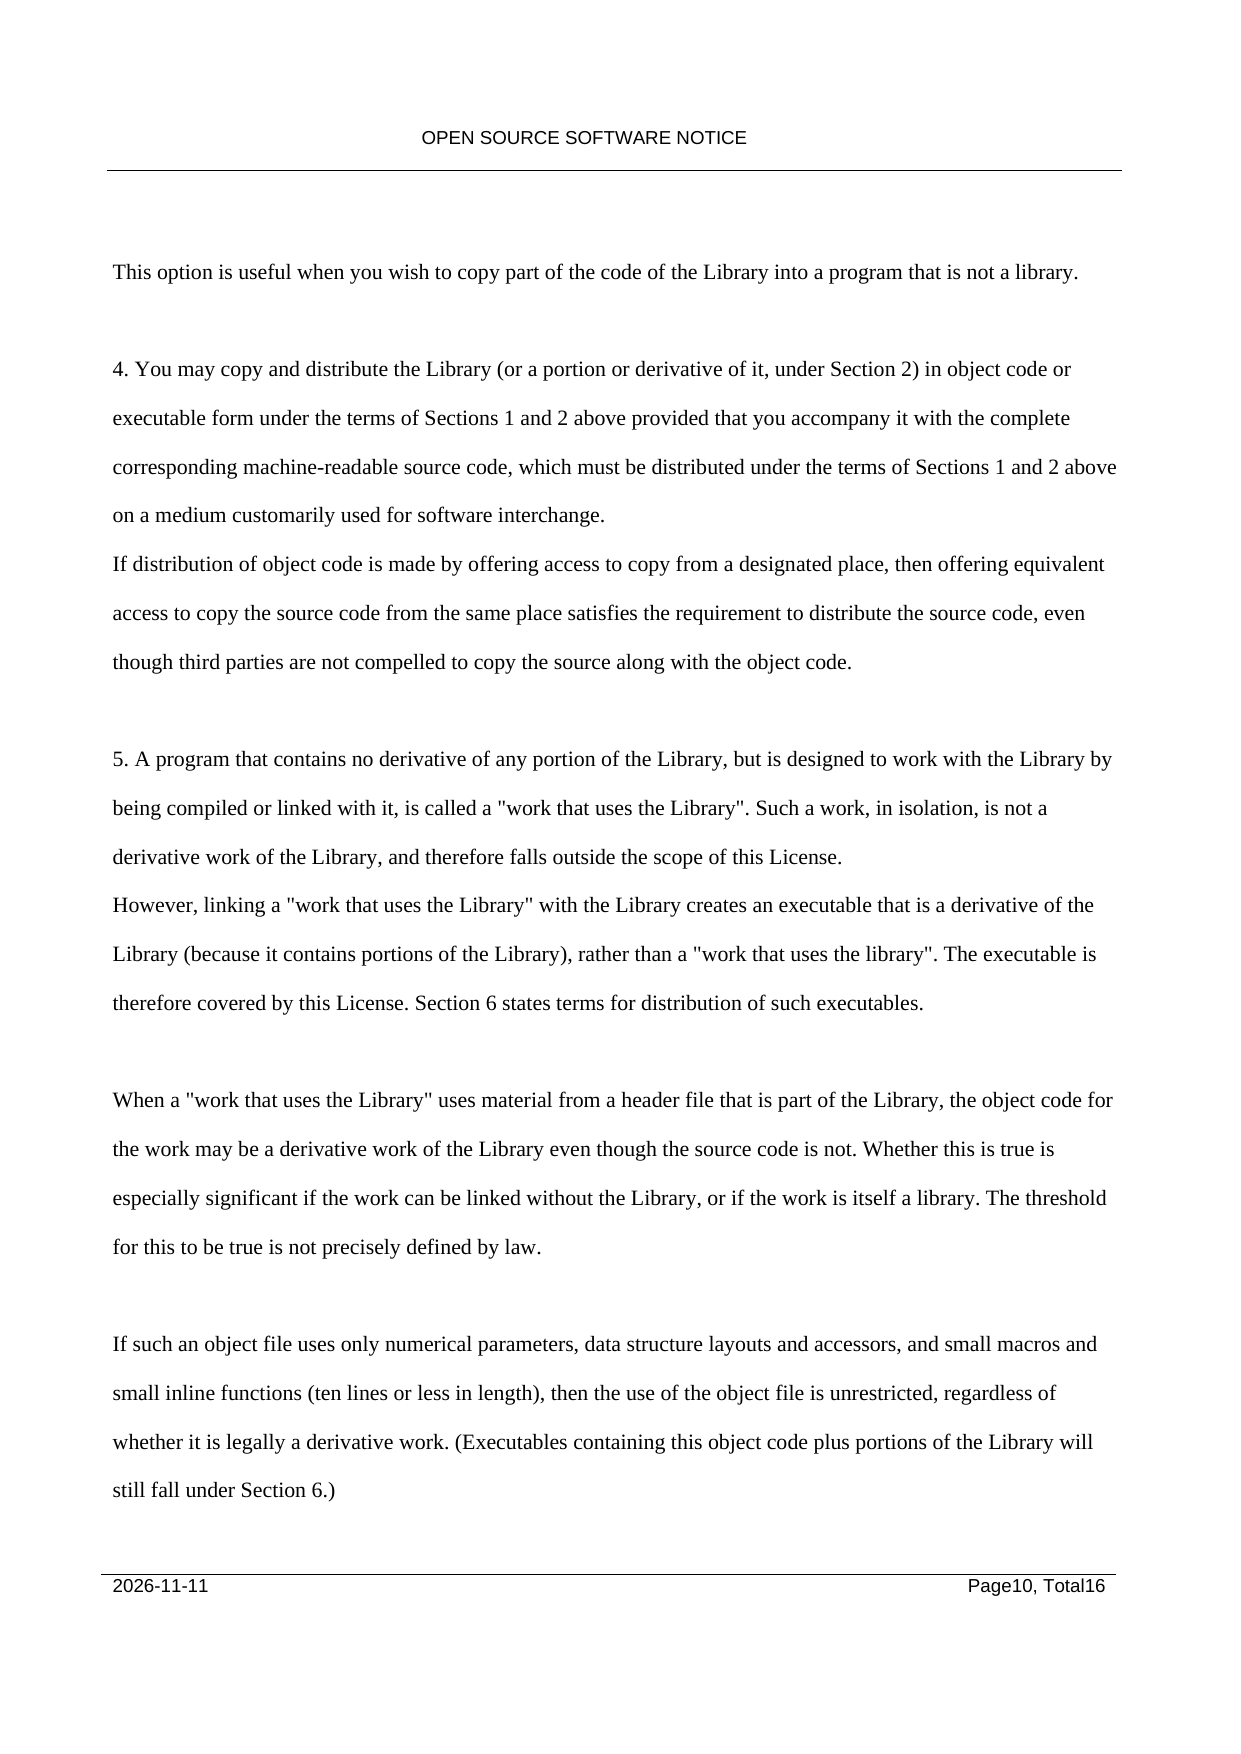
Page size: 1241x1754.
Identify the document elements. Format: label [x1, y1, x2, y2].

text [112, 206, 1128, 1506]
